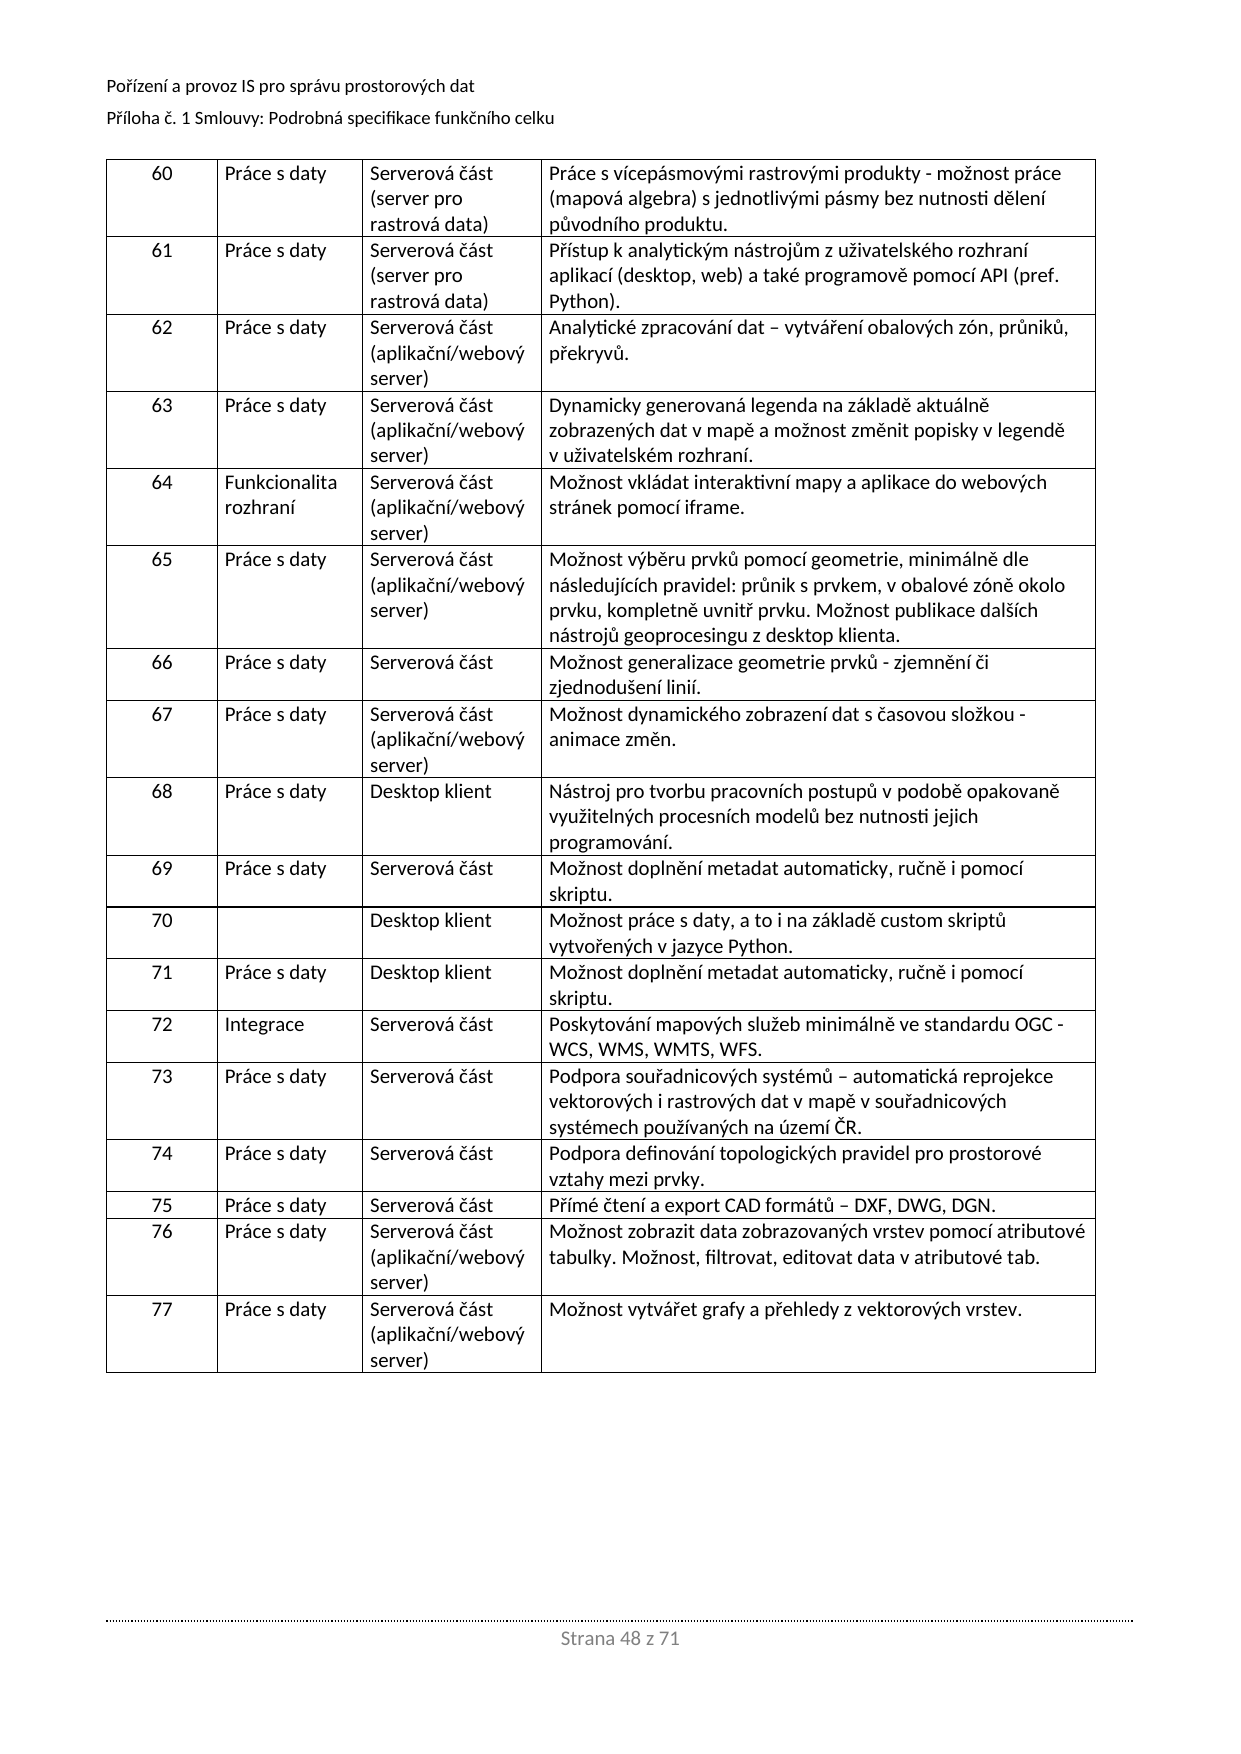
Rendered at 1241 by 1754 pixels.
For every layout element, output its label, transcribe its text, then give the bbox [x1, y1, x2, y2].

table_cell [363, 1219, 541, 1295]
table_cell Serverová část [363, 1011, 541, 1062]
table_cell Práce s daty [218, 1219, 362, 1295]
table_cell Možnost zobrazit data zobrazovaných vrstev pomocí atributové tabulky. Možnost, filtrovat, editovat data v atributové tab. [542, 1219, 1095, 1295]
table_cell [363, 1296, 541, 1372]
table_cell 70 [107, 908, 217, 958]
table_cell Dynamicky generovaná legenda na základě aktuálně zobrazených dat v mapě a možnost změnit popisky v legendě v uživatelském rozhraní. [542, 392, 1095, 468]
table_cell Práce s daty [218, 1192, 362, 1218]
table_cell [218, 908, 362, 958]
table_cell Desktop klient [363, 959, 541, 1010]
table_cell Serverová část (server pro rastrová data) [363, 237, 541, 313]
table_cell Funkcionalita rozhraní [218, 469, 362, 545]
table_cell 73 [107, 1063, 217, 1139]
table_cell 64 [107, 469, 217, 545]
table_cell Práce s daty [218, 160, 362, 236]
table_cell 61 [107, 237, 217, 313]
table_cell Poskytování mapových služeb minimálně ve standardu OGC - WCS, WMS, WMTS, WFS. [542, 1011, 1095, 1062]
table_cell Možnost dynamického zobrazení dat s časovou složkou - animace změn. [542, 701, 1095, 777]
table_cell Serverová část (aplikační/webový server) [363, 315, 541, 391]
table_cell Možnost výběru prvků pomocí geometrie, minimálně dle následujících pravidel: průnik s prvkem, v obalové zóně okolo prvku, kompletně uvnitř prvku. Možnost publikace dalších nástrojů geoprocesingu z desktop klienta. [542, 546, 1095, 648]
table_cell Práce s daty [218, 1296, 362, 1372]
table_cell Práce s daty [218, 1140, 362, 1191]
table_cell Práce s daty [218, 546, 362, 648]
table_cell Desktop klient [363, 908, 541, 958]
table_cell Práce s daty [218, 1063, 362, 1139]
table_cell Serverová část (aplikační/webový server) [363, 469, 541, 545]
table_cell 77 [107, 1296, 217, 1372]
table_cell Podpora definování topologických pravidel pro prostorové vztahy mezi prvky. [542, 1140, 1095, 1191]
table_cell 71 [107, 959, 217, 1010]
table_cell Serverová část [363, 1192, 541, 1218]
table_cell Serverová část (aplikační/webový server) [363, 701, 541, 777]
table_cell Přímé čtení a export CAD formátů – DXF, DWG, DGN. [542, 1192, 1095, 1218]
table_cell Práce s daty [218, 959, 362, 1010]
table_cell Serverová část (aplikační/webový server) [363, 546, 541, 648]
table_cell 75 [107, 1192, 217, 1218]
table_cell Možnost doplnění metadat automaticky, ručně i pomocí skriptu. [542, 959, 1095, 1010]
table_cell 74 [107, 1140, 217, 1191]
table_cell Práce s daty [218, 237, 362, 313]
table_cell Práce s daty [218, 778, 362, 854]
table_cell 63 [107, 392, 217, 468]
table_cell Práce s daty [218, 315, 362, 391]
table_cell 66 [107, 649, 217, 700]
table_cell Možnost práce s daty, a to i na základě custom skriptů vytvořených v jazyce Python. [542, 908, 1095, 958]
table_cell Práce s daty [218, 392, 362, 468]
table_cell Práce s daty [218, 856, 362, 906]
table_cell Desktop klient [363, 778, 541, 854]
table_cell Přístup k analytickým nástrojům z uživatelského rozhraní aplikací (desktop, web) a také programově pomocí API (pref. Python). [542, 237, 1095, 313]
table_cell 67 [107, 701, 217, 777]
table_cell 65 [107, 546, 217, 648]
table_cell Serverová část (server pro rastrová data) [363, 160, 541, 236]
table_cell Možnost vkládat interaktivní mapy a aplikace do webových stránek pomocí iframe. [542, 469, 1095, 545]
table_cell Práce s daty [218, 701, 362, 777]
table_cell 69 [107, 856, 217, 906]
table_cell Serverová část [363, 1140, 541, 1191]
table_cell Integrace [218, 1011, 362, 1062]
table_cell Možnost generalizace geometrie prvků - zjemnění či zjednodušení linií. [542, 649, 1095, 700]
table_cell 60 [107, 160, 217, 236]
table_cell Analytické zpracování dat – vytváření obalových zón, průniků, překryvů. [542, 315, 1095, 391]
table_cell 76 [107, 1219, 217, 1295]
table_cell Nástroj pro tvorbu pracovních postupů v podobě opakovaně využitelných procesních modelů bez nutnosti jejich programování. [542, 778, 1095, 854]
table_cell Práce s vícepásmovými rastrovými produkty - možnost práce (mapová algebra) s jednotlivými pásmy bez nutnosti dělení původního produktu. [542, 160, 1095, 236]
table_cell Serverová část [363, 649, 541, 700]
table_cell Možnost doplnění metadat automaticky, ručně i pomocí skriptu. [542, 856, 1095, 906]
table_cell Práce s daty [218, 649, 362, 700]
table_cell 62 [107, 315, 217, 391]
table_cell Serverová část [363, 856, 541, 906]
table_cell Možnost vytvářet grafy a přehledy z vektorových vrstev. [542, 1296, 1095, 1372]
table_cell 72 [107, 1011, 217, 1062]
table_cell Podpora souřadnicových systémů – automatická reprojekce vektorových i rastrových dat v mapě v souřadnicových systémech používaných na území ČR. [542, 1063, 1095, 1139]
table_cell Serverová část [363, 1063, 541, 1139]
table_cell 68 [107, 778, 217, 854]
table_cell Serverová část (aplikační/webový server) [363, 392, 541, 468]
